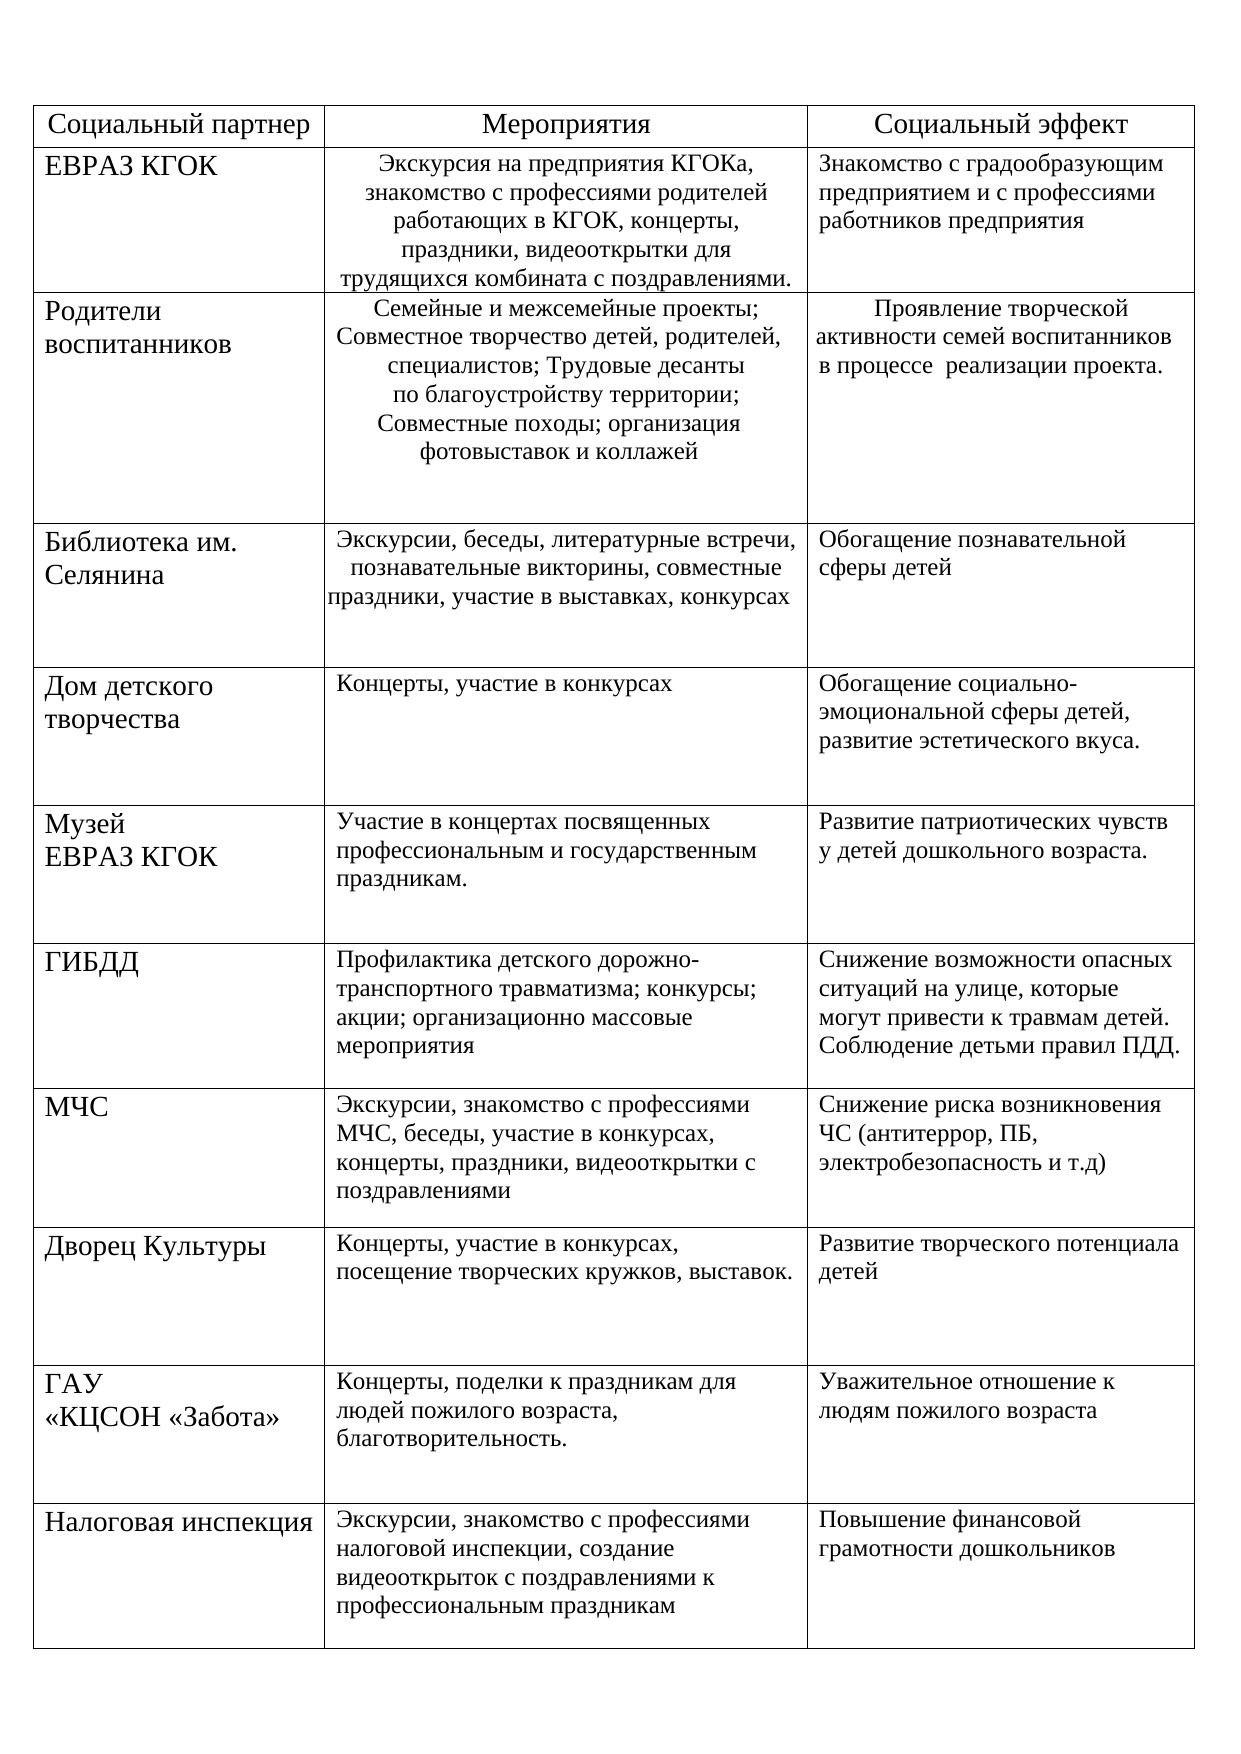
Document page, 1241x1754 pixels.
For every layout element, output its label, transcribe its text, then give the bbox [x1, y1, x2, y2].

table_cell Обогащение познавательной сферы детей [808, 524, 1194, 667]
table_cell Родители воспитанников [34, 293, 324, 523]
table_cell Музей ЕВРАЗ КГОК [34, 806, 324, 943]
table_cell Дворец Культуры [34, 1228, 324, 1365]
table_cell Развитие патриотических чувств у детей дошкольного возраста. [808, 806, 1194, 943]
table_cell Проявление творческой активности семей воспитанников в процессе реализации проекта. [808, 293, 1194, 523]
table_cell Налоговая инспекция [34, 1504, 324, 1648]
table_cell МЧС [34, 1089, 324, 1227]
table_cell Экскурсии, беседы, литературные встречи, познавательные викторины, совместные праздники, участие в выставках, конкурсах [325, 524, 807, 667]
table_cell Снижение риска возникновения ЧС (антитеррор, ПБ, электробезопасность и т.д) [808, 1089, 1194, 1227]
table_cell Развитие творческого потенциала детей [808, 1228, 1194, 1365]
table_cell Экскурсии, знакомство с профессиями МЧС, беседы, участие в конкурсах, концерты, праздники, видеооткрытки с поздравлениями [325, 1089, 807, 1227]
table_cell ГАУ «КЦСОН «Забота» [34, 1366, 324, 1503]
table_cell Обогащение социально-эмоциональной сферы детей, развитие эстетического вкуса. [808, 668, 1194, 805]
table_cell Профилактика детского дорожно-транспортного травматизма; конкурсы; акции; организационно массовые мероприятия [325, 944, 807, 1088]
table_cell Участие в концертах посвященных профессиональным и государственным праздникам. [325, 806, 807, 943]
table_cell Дом детского творчества [34, 668, 324, 805]
table_cell Уважительное отношение к людям пожилого возраста [808, 1366, 1194, 1503]
table_cell Концерты, участие в конкурсах, посещение творческих кружков, выставок. [325, 1228, 807, 1365]
table_cell Библиотека им. Селянина [34, 524, 324, 667]
table_cell Семейные и межсемейные проекты; Совместное творчество детей, родителей, специалистов; Трудовые десанты по благоустройству территории; Совместные походы; организация фотовыставок и коллажей [325, 293, 807, 523]
table_cell Знакомство с градообразующим предприятием и с профессиями работников предприятия [808, 148, 1194, 292]
table_header Социальный эффект [808, 106, 1194, 147]
table_cell ЕВРАЗ КГОК [34, 148, 324, 292]
table_cell Снижение возможности опасных ситуаций на улице, которые могут привести к травмам детей. Соблюдение детьми правил ПДД. [808, 944, 1194, 1088]
table_cell Экскурсии, знакомство с профессиями налоговой инспекции, создание видеооткрыток с поздравлениями к профессиональным праздникам [325, 1504, 807, 1648]
table_cell Экскурсия на предприятия КГОКа, знакомство с профессиями родителей работающих в КГОК, концерты, праздники, видеооткрытки для трудящихся комбината с поздравлениями. [325, 148, 807, 292]
table_cell Концерты, участие в конкурсах [325, 668, 807, 805]
table_cell Повышение финансовой грамотности дошкольников [808, 1504, 1194, 1648]
table_cell ГИБДД [34, 944, 324, 1088]
table_cell Концерты, поделки к праздникам для людей пожилого возраста, благотворительность. [325, 1366, 807, 1503]
table_header Социальный партнер [34, 106, 324, 147]
table_header Мероприятия [325, 106, 807, 147]
